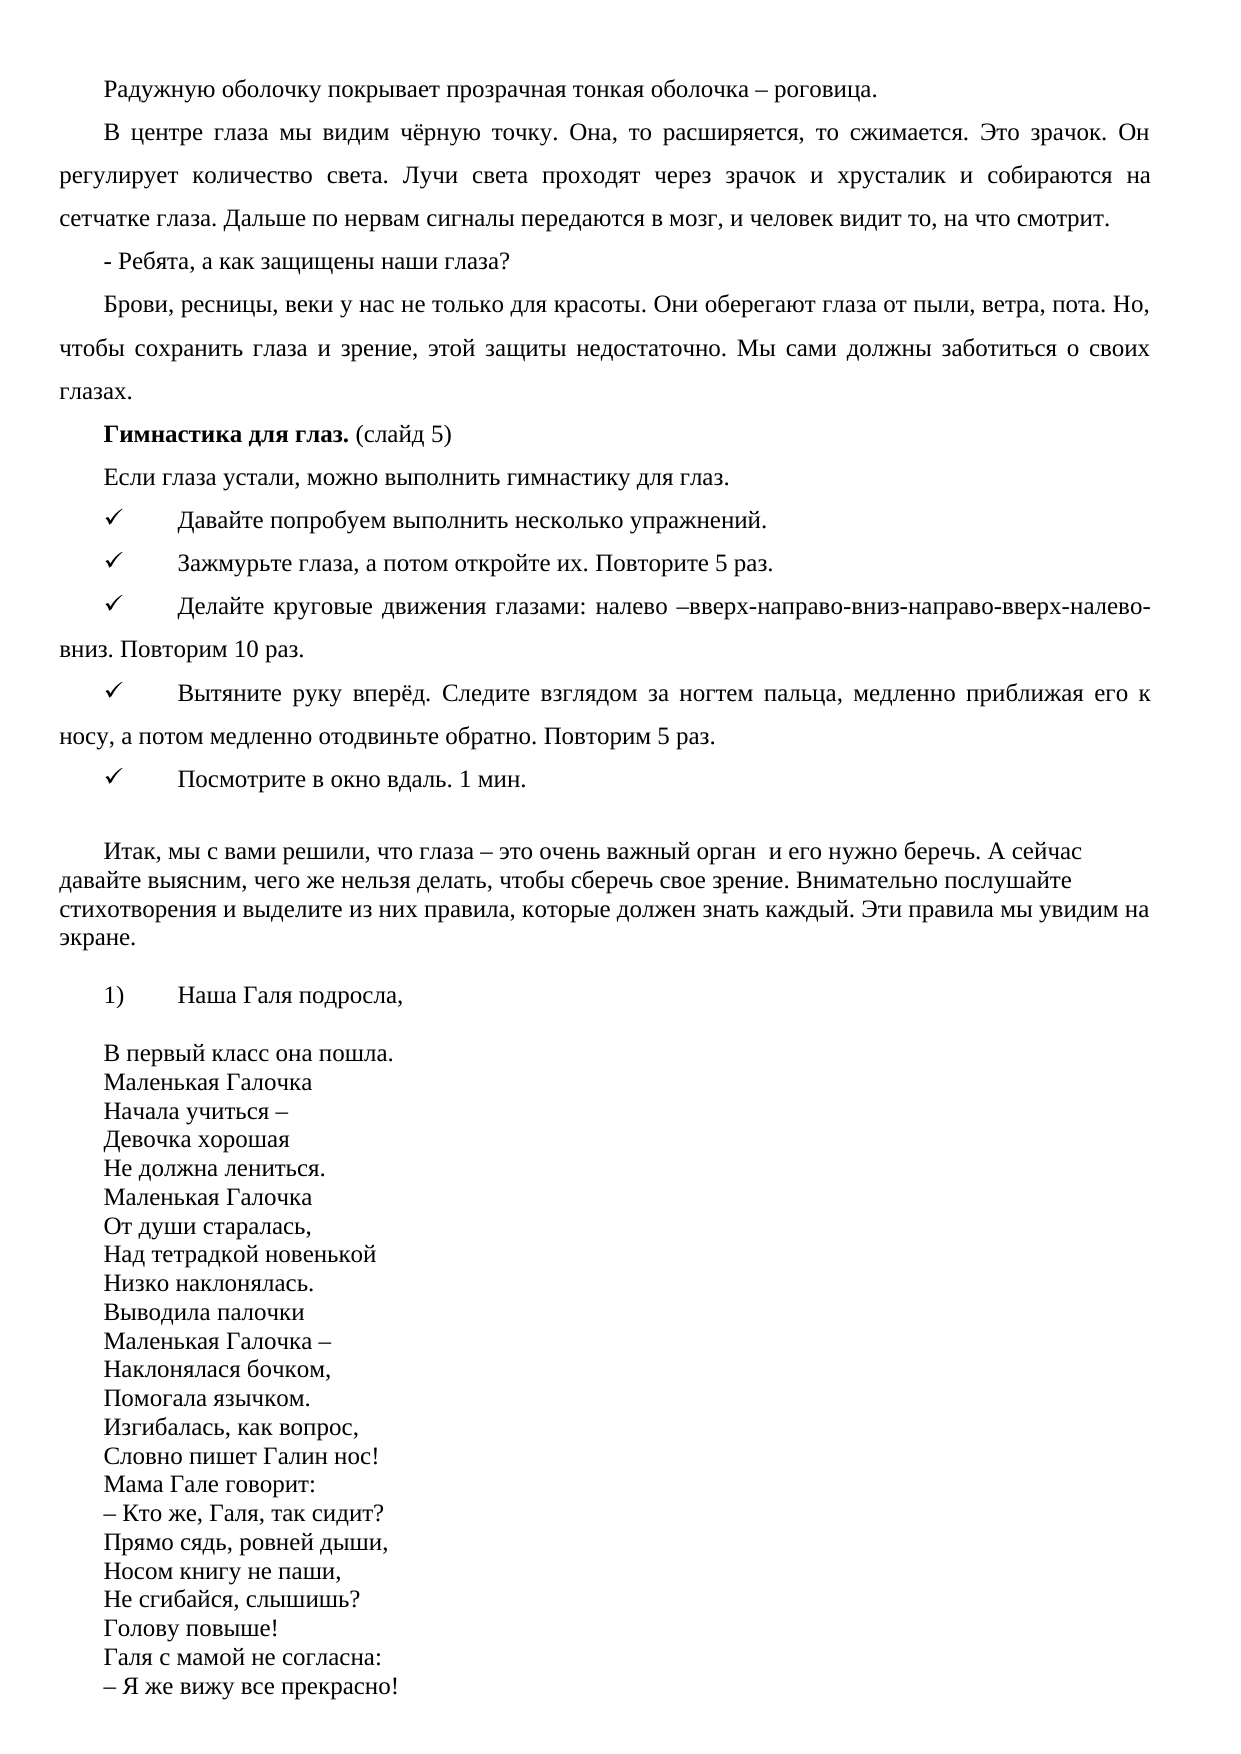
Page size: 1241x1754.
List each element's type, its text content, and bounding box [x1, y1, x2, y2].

text Голову повыше! [59, 1613, 1152, 1642]
text Не должна лениться. [59, 1153, 1152, 1182]
text Девочка хорошая [59, 1124, 1152, 1153]
list Наша Галя подросла, [59, 980, 1152, 1009]
text Гимнастика для глаз. (слайд 5) [59, 419, 1152, 448]
text Прямо сядь, ровней дыши, [59, 1527, 1152, 1556]
text Маленькая Галочка [59, 1182, 1152, 1211]
list Вытяните руку вперёд. Следите взглядом за ногтем пальца, медленно приближая его к носу, а потом медленно отодвиньте обратно. Повторим 5 раз. [59, 678, 1152, 749]
text Маленькая Галочка – [59, 1326, 1152, 1354]
text Радужную оболочку покрывает прозрачная тонкая оболочка – роговица. [59, 74, 1152, 103]
text Наклонялася бочком, [59, 1354, 1152, 1383]
text Если глаза устали, можно выполнить гимнастику для глаз. [59, 462, 1152, 491]
text Изгибалась, как вопрос, [59, 1412, 1152, 1441]
text Помогала язычком. [59, 1383, 1152, 1412]
text Маленькая Галочка [59, 1067, 1152, 1096]
text Словно пишет Галин нос! [59, 1441, 1152, 1469]
text Над тетрадкой новенькой [59, 1239, 1152, 1268]
text От души старалась, [59, 1211, 1152, 1239]
list Делайте круговые движения глазами: налево –вверх-направо-вниз-направо-вверх-налево-вниз. Повторим 10 раз. [59, 591, 1152, 663]
text В первый класс она пошла. [59, 1038, 1152, 1067]
text Мама Гале говорит: [59, 1469, 1152, 1498]
list Давайте попробуем выполнить несколько упражнений. [59, 505, 1152, 534]
text Не сгибайся, слышишь? [59, 1584, 1152, 1613]
list Зажмурьте глаза, а потом откройте их. Повторите 5 раз. [59, 548, 1152, 577]
text Галя с мамой не согласна: [59, 1642, 1152, 1671]
text Низко наклонялась. [59, 1268, 1152, 1297]
text Выводила палочки [59, 1297, 1152, 1326]
text – Я же вижу все прекрасно! [59, 1671, 1152, 1699]
text В центре глаза мы видим чёрную точку. Она, то расширяется, то сжимается. Это зрачок. Он регулирует количество света. Лучи света проходят через зрачок и хрусталик и собираются на сетчатке глаза. Дальше по нервам сигналы передаются в мозг, и человек видит то, на что смотрит. [59, 117, 1152, 232]
list Посмотрите в окно вдаль. 1 мин. [59, 764, 1152, 793]
text Носом книгу не паши, [59, 1556, 1152, 1584]
text Брови, ресницы, веки у нас не только для красоты. Они оберегают глаза от пыли, ветра, пота. Но, чтобы сохранить глаза и зрение, этой защиты недостаточно. Мы сами должны заботиться о своих глазах. [59, 289, 1152, 404]
text – Кто же, Галя, так сидит? [59, 1498, 1152, 1527]
text - Ребята, а как защищены наши глаза? [59, 246, 1152, 275]
text Начала учиться – [59, 1096, 1152, 1124]
text Итак, мы с вами решили, что глаза – это очень важный орган и его нужно беречь. А сейчас давайте выясним, чего же нельзя делать, чтобы сберечь свое зрение. Внимательно послушайте стихотворения и выделите из них правила, которые должен знать каждый. Эти правила мы увидим на экране. [59, 836, 1152, 951]
